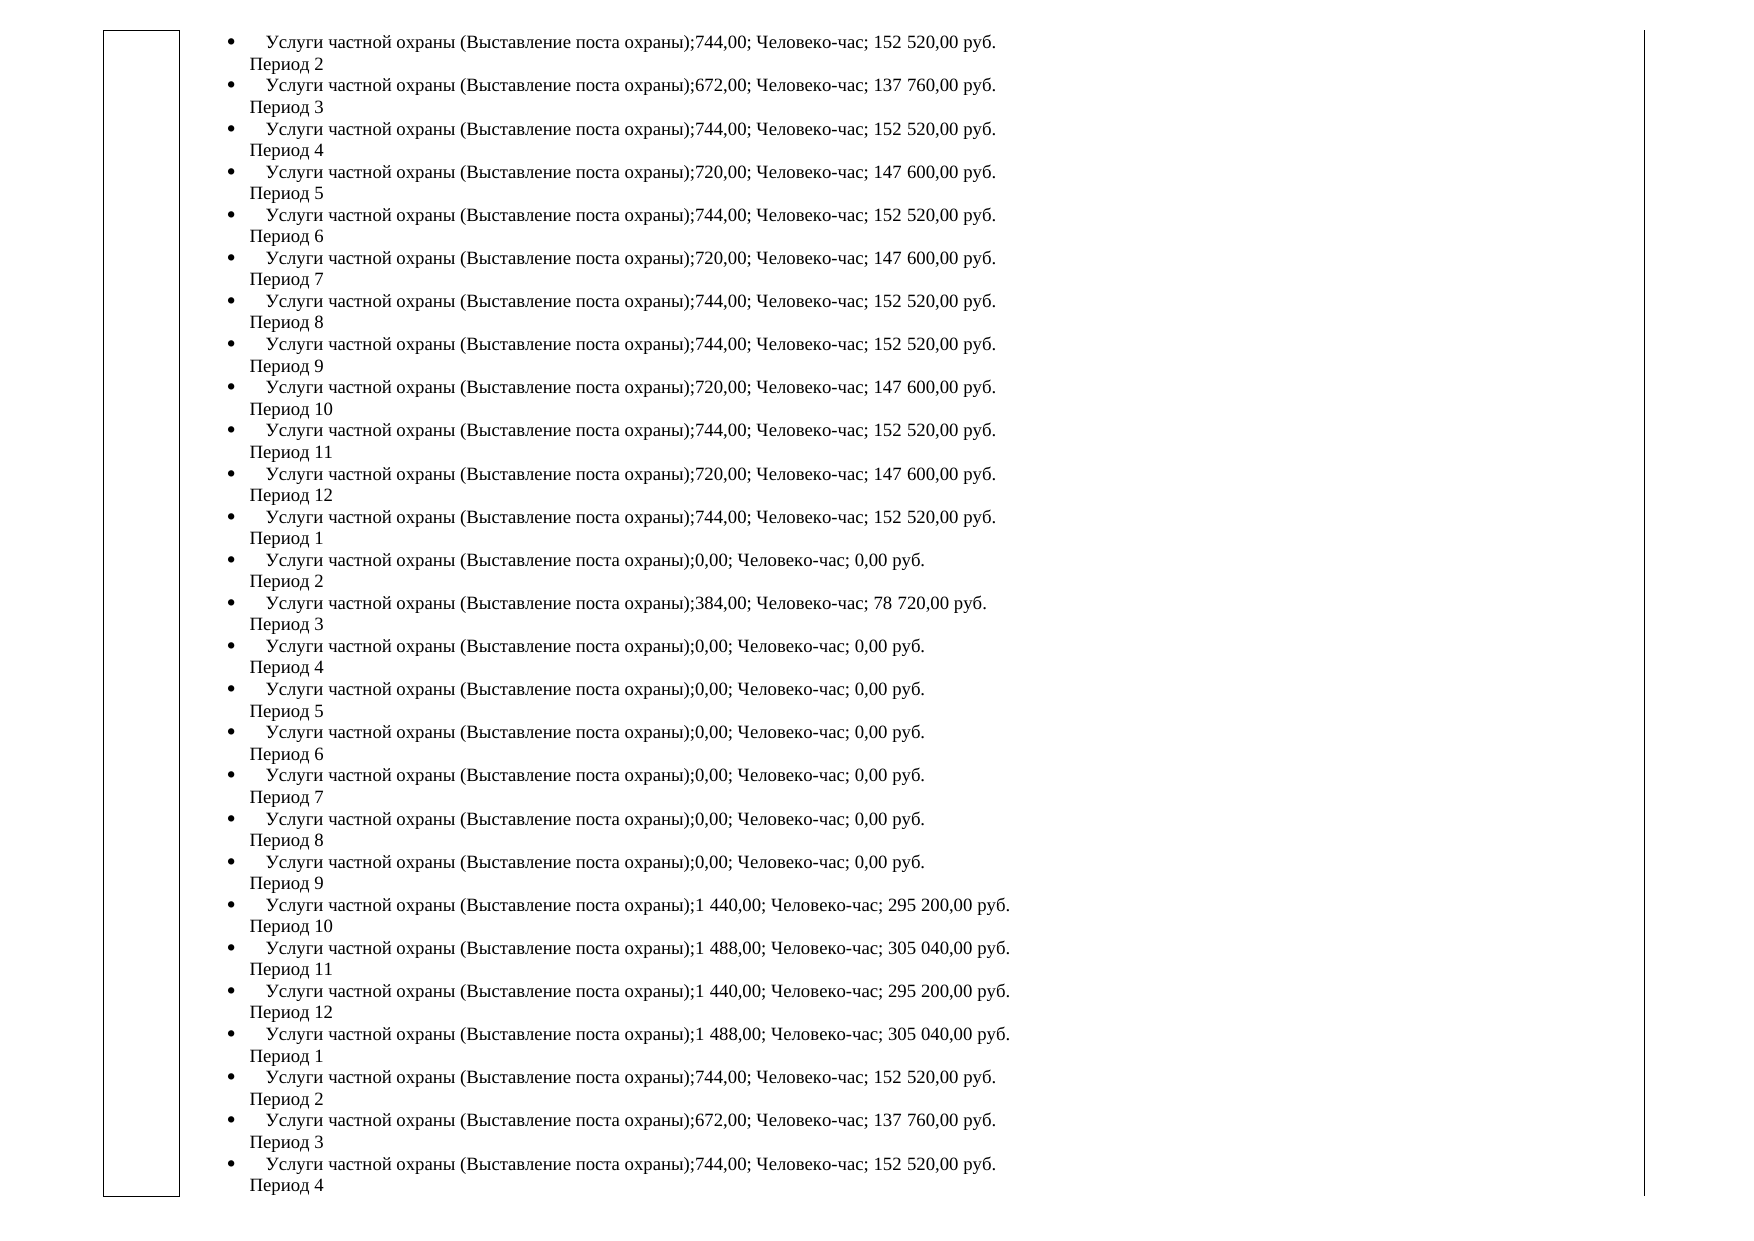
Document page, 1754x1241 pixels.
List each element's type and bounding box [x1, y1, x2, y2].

table_cell [180, 30, 1644, 1196]
